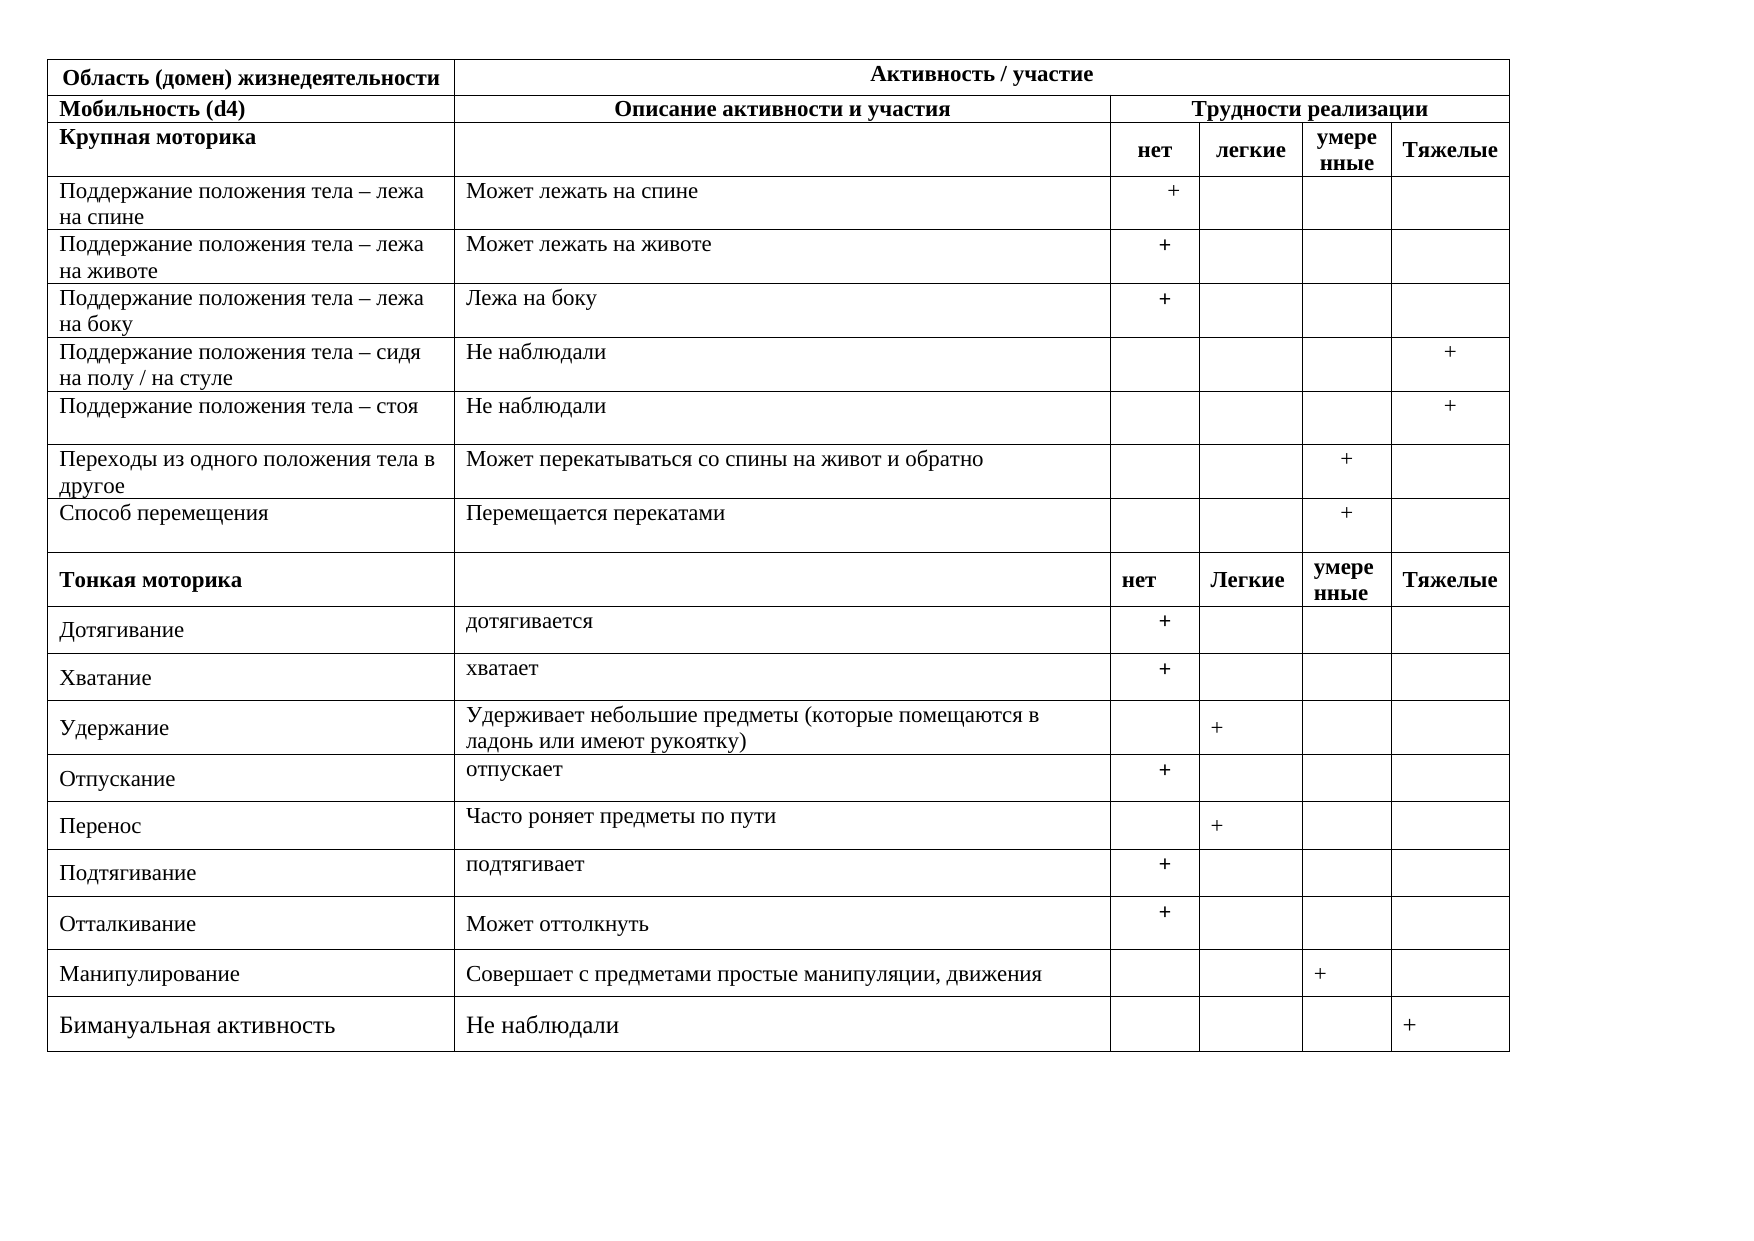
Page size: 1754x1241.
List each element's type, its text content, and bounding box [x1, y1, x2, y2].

table_cell + [1392, 997, 1509, 1051]
table_cell Не наблюдали [455, 997, 1110, 1051]
table_cell [1303, 177, 1391, 229]
table_cell Может перекатываться со спины на живот и обратно [455, 445, 1110, 498]
table_cell [1392, 950, 1509, 996]
table_cell Поддержание положения тела – сидя на полу / на стуле [48, 338, 454, 391]
table_cell Поддержание положения тела – лежа на животе [48, 230, 454, 283]
table_cell Не наблюдали [455, 392, 1110, 444]
table_cell [1392, 701, 1509, 754]
table_cell + [1392, 392, 1509, 444]
table_cell [1303, 755, 1391, 801]
table_cell дотягивается [455, 607, 1110, 653]
table_cell Поддержание положения тела – лежа на боку [48, 284, 454, 337]
table_cell [1392, 177, 1509, 229]
table_cell отпускает [455, 755, 1110, 801]
table_cell + [1111, 607, 1199, 653]
table_cell [1303, 654, 1391, 700]
table_cell Может лежать на спине [455, 177, 1110, 229]
table_cell [455, 553, 1110, 606]
table_cell [1111, 499, 1199, 552]
table_cell [1200, 997, 1302, 1051]
table_cell [1392, 654, 1509, 700]
table_cell [1303, 338, 1391, 391]
table_cell умеренные [1303, 123, 1391, 176]
table_cell [1392, 284, 1509, 337]
table_cell + [1111, 654, 1199, 700]
table_cell [1303, 230, 1391, 283]
table_cell хватает [455, 654, 1110, 700]
table_cell [455, 123, 1110, 176]
table_cell [1303, 997, 1391, 1051]
table_cell Переходы из одного положения тела в другое [48, 445, 454, 498]
table_cell нет [1111, 553, 1199, 606]
table_cell [1392, 607, 1509, 653]
table_cell [1392, 850, 1509, 896]
table_cell + [1111, 850, 1199, 896]
table_cell подтягивает [455, 850, 1110, 896]
table_cell Не наблюдали [455, 338, 1110, 391]
table_cell умеренные [1303, 553, 1391, 606]
table_header Активность / участие [455, 60, 1509, 94]
table_cell + [1392, 338, 1509, 391]
table_cell [1200, 284, 1302, 337]
table_cell Перемещается перекатами [455, 499, 1110, 552]
table_cell Тяжелые [1392, 553, 1509, 606]
table_cell Часто роняет предметы по пути [455, 802, 1110, 848]
table_cell [1200, 177, 1302, 229]
table_cell [1392, 445, 1509, 498]
table_cell [1392, 755, 1509, 801]
table_cell + [1111, 755, 1199, 801]
table_cell Совершает с предметами простые манипуляции, движения [455, 950, 1110, 996]
table_cell [1200, 499, 1302, 552]
table_cell + [1303, 950, 1391, 996]
table_cell [1303, 392, 1391, 444]
table_cell + [1200, 802, 1302, 848]
table_cell Тонкая моторика [48, 553, 454, 606]
table_cell Отталкивание [48, 897, 454, 949]
table_cell [1200, 850, 1302, 896]
table_cell Перенос [48, 802, 454, 848]
table_cell [1200, 950, 1302, 996]
table_cell [1392, 230, 1509, 283]
table_cell Удерживает небольшие предметы (которые помещаются в ладонь или имеют рукоятку) [455, 701, 1110, 754]
table_cell [1303, 607, 1391, 653]
table_cell [1392, 499, 1509, 552]
table_cell + [1303, 499, 1391, 552]
table_cell [1111, 701, 1199, 754]
table_cell [1111, 997, 1199, 1051]
table_cell легкие [1200, 123, 1302, 176]
table_cell Бимануальная активность [48, 997, 454, 1051]
table_cell + [1111, 177, 1199, 229]
table_cell [1111, 802, 1199, 848]
table_cell [1303, 701, 1391, 754]
table_cell [1200, 607, 1302, 653]
table_cell [1111, 392, 1199, 444]
table_cell [1392, 897, 1509, 949]
table_cell Крупная моторика [48, 123, 454, 176]
table_cell Удержание [48, 701, 454, 754]
table_cell [1200, 897, 1302, 949]
table_cell Подтягивание [48, 850, 454, 896]
table_cell Мобильность (d4) [48, 96, 454, 122]
table_cell Описание активности и участия [455, 96, 1110, 122]
table_cell Отпускание [48, 755, 454, 801]
table_cell Тяжелые [1392, 123, 1509, 176]
table_cell + [1111, 284, 1199, 337]
table_cell [1303, 284, 1391, 337]
table_cell + [1111, 897, 1199, 949]
table_cell [1303, 802, 1391, 848]
table_cell Способ перемещения [48, 499, 454, 552]
table_cell [1303, 897, 1391, 949]
table_cell + [1200, 701, 1302, 754]
table_cell [1303, 850, 1391, 896]
table_cell Поддержание положения тела – лежа на спине [48, 177, 454, 229]
table_cell + [1303, 445, 1391, 498]
table_cell [1392, 802, 1509, 848]
table_cell Хватание [48, 654, 454, 700]
table_cell Может лежать на животе [455, 230, 1110, 283]
table_cell нет [1111, 123, 1199, 176]
table_cell [1200, 392, 1302, 444]
table_cell [1200, 654, 1302, 700]
table_cell [1111, 338, 1199, 391]
table_header Область (домен) жизнедеятельности [48, 60, 454, 94]
table_cell Поддержание положения тела – стоя [48, 392, 454, 444]
table_cell Может оттолкнуть [455, 897, 1110, 949]
table_cell [1111, 445, 1199, 498]
table_cell Лежа на боку [455, 284, 1110, 337]
table_cell [1200, 755, 1302, 801]
table_cell [1111, 950, 1199, 996]
table_cell [1200, 230, 1302, 283]
table_cell [1200, 338, 1302, 391]
table_cell Трудности реализации [1111, 96, 1509, 122]
table_cell Дотягивание [48, 607, 454, 653]
table_cell Манипулирование [48, 950, 454, 996]
table_cell [1200, 445, 1302, 498]
table_cell + [1111, 230, 1199, 283]
table_cell Легкие [1200, 553, 1302, 606]
